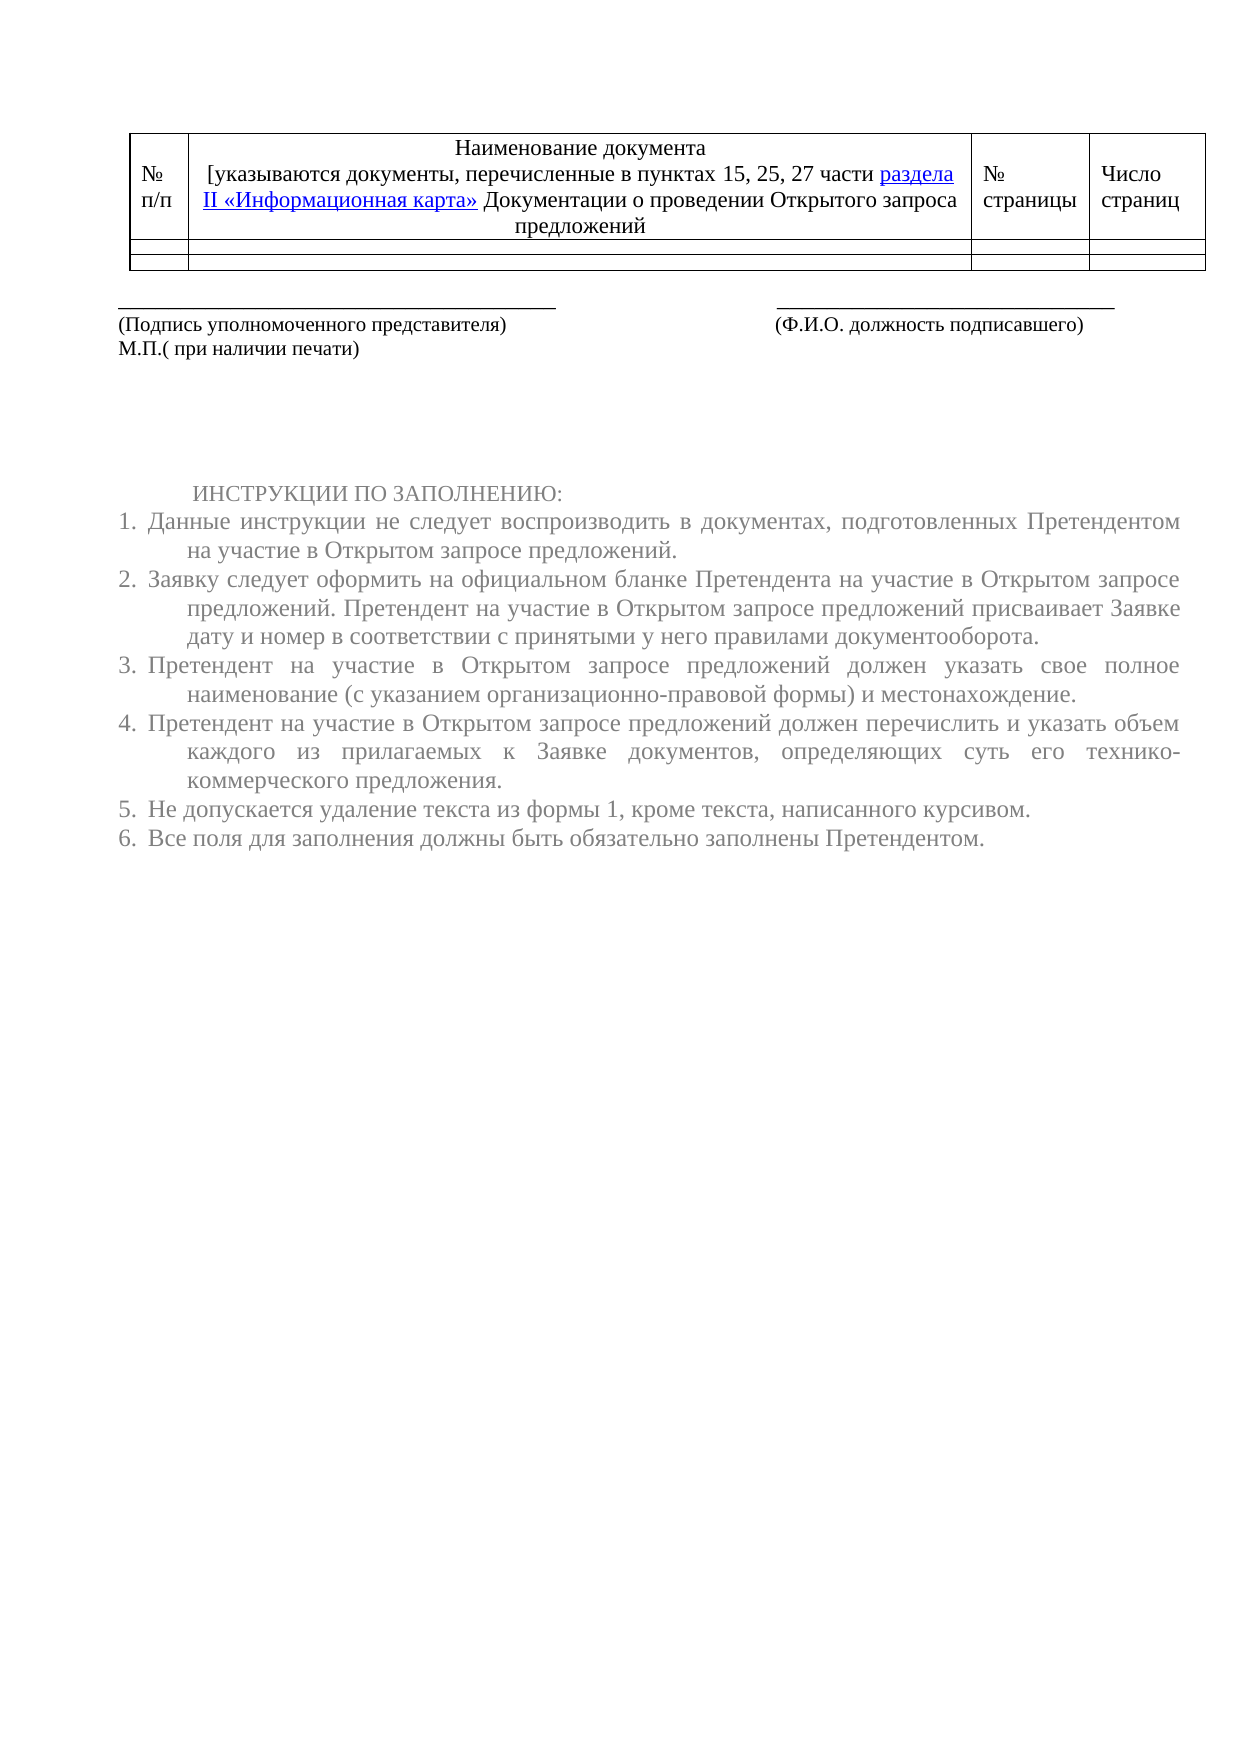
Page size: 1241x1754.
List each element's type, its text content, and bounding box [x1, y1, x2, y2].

text М.П.( при наличии печати) [118, 336, 1181, 360]
table_cell [131, 255, 188, 270]
table_header Наименование документа [указываются документы, перечисленные в пунктах 15, 25, 27 части раздела II «Информационная карта» Документации о проведении Открытого запроса предложений [189, 134, 971, 239]
table_cell [1090, 240, 1205, 254]
text ___________________________________ ___________________________ [118, 283, 1181, 312]
table_cell [189, 255, 971, 270]
table_cell [1090, 255, 1205, 270]
list Заявку следует оформить на официальном бланке Претендента на участие в Открытом запросе предложений. Претендент на участие в Открытом запросе предложений присваивает Заявке дату и номер в соответствии с принятыми у него правилами документооборота. [118, 564, 1181, 650]
table_header Число страниц [1090, 134, 1205, 239]
list Претендент на участие в Открытом запросе предложений должен указать свое полное наименование (с указанием организационно-правовой формы) и местонахождение. [118, 650, 1181, 708]
list Все поля для заполнения должны быть обязательно заполнены Претендентом. [118, 823, 1181, 851]
list Претендент на участие в Открытом запросе предложений должен перечислить и указать объем каждого из прилагаемых к Заявке документов, определяющих суть его технико-коммерческого предложения. [118, 708, 1181, 794]
table_cell [972, 240, 1089, 254]
table_cell [131, 240, 188, 254]
list Данные инструкции не следует воспроизводить в документах, подготовленных Претендентом на участие в Открытом запросе предложений. [118, 506, 1181, 564]
list Не допускается удаление текста из формы 1, кроме текста, написанного курсивом. [118, 794, 1181, 823]
table_cell [189, 240, 971, 254]
text (Подпись уполномоченного представителя) (Ф.И.О. должность подписавшего) [118, 312, 1181, 336]
table_header № п/п [131, 134, 188, 239]
table_cell [972, 255, 1089, 270]
table_header № страницы [972, 134, 1089, 239]
text ИНСТРУКЦИИ ПО ЗАПОЛНЕНИЮ: [118, 480, 1181, 506]
